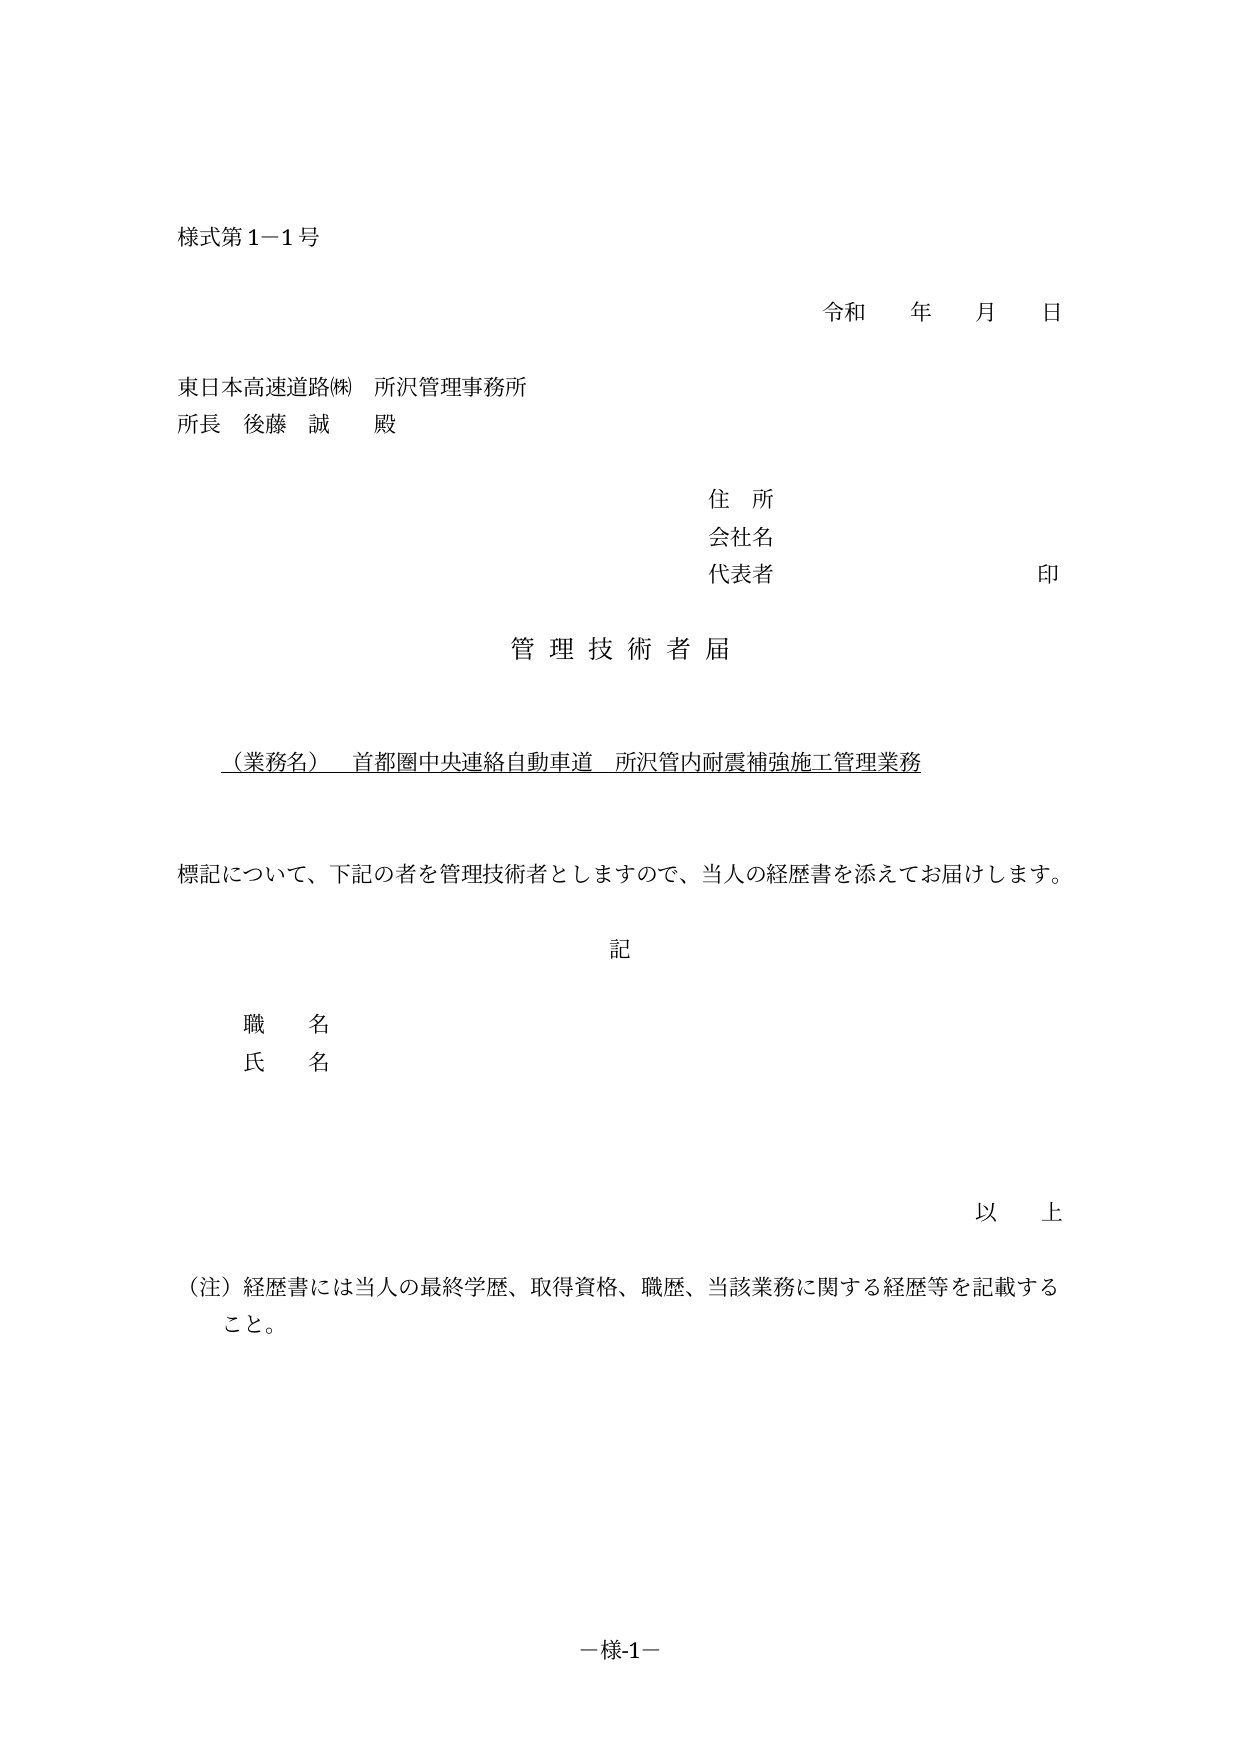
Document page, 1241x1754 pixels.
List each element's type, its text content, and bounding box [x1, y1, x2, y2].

text 氏 名 [177, 1042, 1063, 1079]
text 様式第1－1号 [177, 217, 1063, 254]
text 東日本高速道路㈱ 所沢管理事務所 [177, 367, 1063, 404]
text （注）経歴書には当人の最終学歴、取得資格、職歴、当該業務に関する経歴等を記載すること。 [177, 1267, 1063, 1342]
text 管理技術者届 [177, 629, 1063, 667]
text 会社名 [709, 517, 1063, 554]
text 代表者 印 [709, 554, 1063, 592]
text 令和 年 月 日 [177, 292, 1063, 329]
text 標記について、下記の者を管理技術者としますので、当人の経歴書を添えてお届けします。 [177, 854, 1063, 892]
text 職 名 [177, 1004, 1063, 1042]
text 所長 後藤 誠 殿 [177, 404, 1063, 442]
text 以 上 [177, 1192, 1063, 1229]
text 記 [177, 929, 1063, 967]
text （業務名） 首都圏中央連絡自動車道 所沢管内耐震補強施工管理業務 [177, 742, 1063, 779]
text 住 所 [709, 479, 1063, 517]
